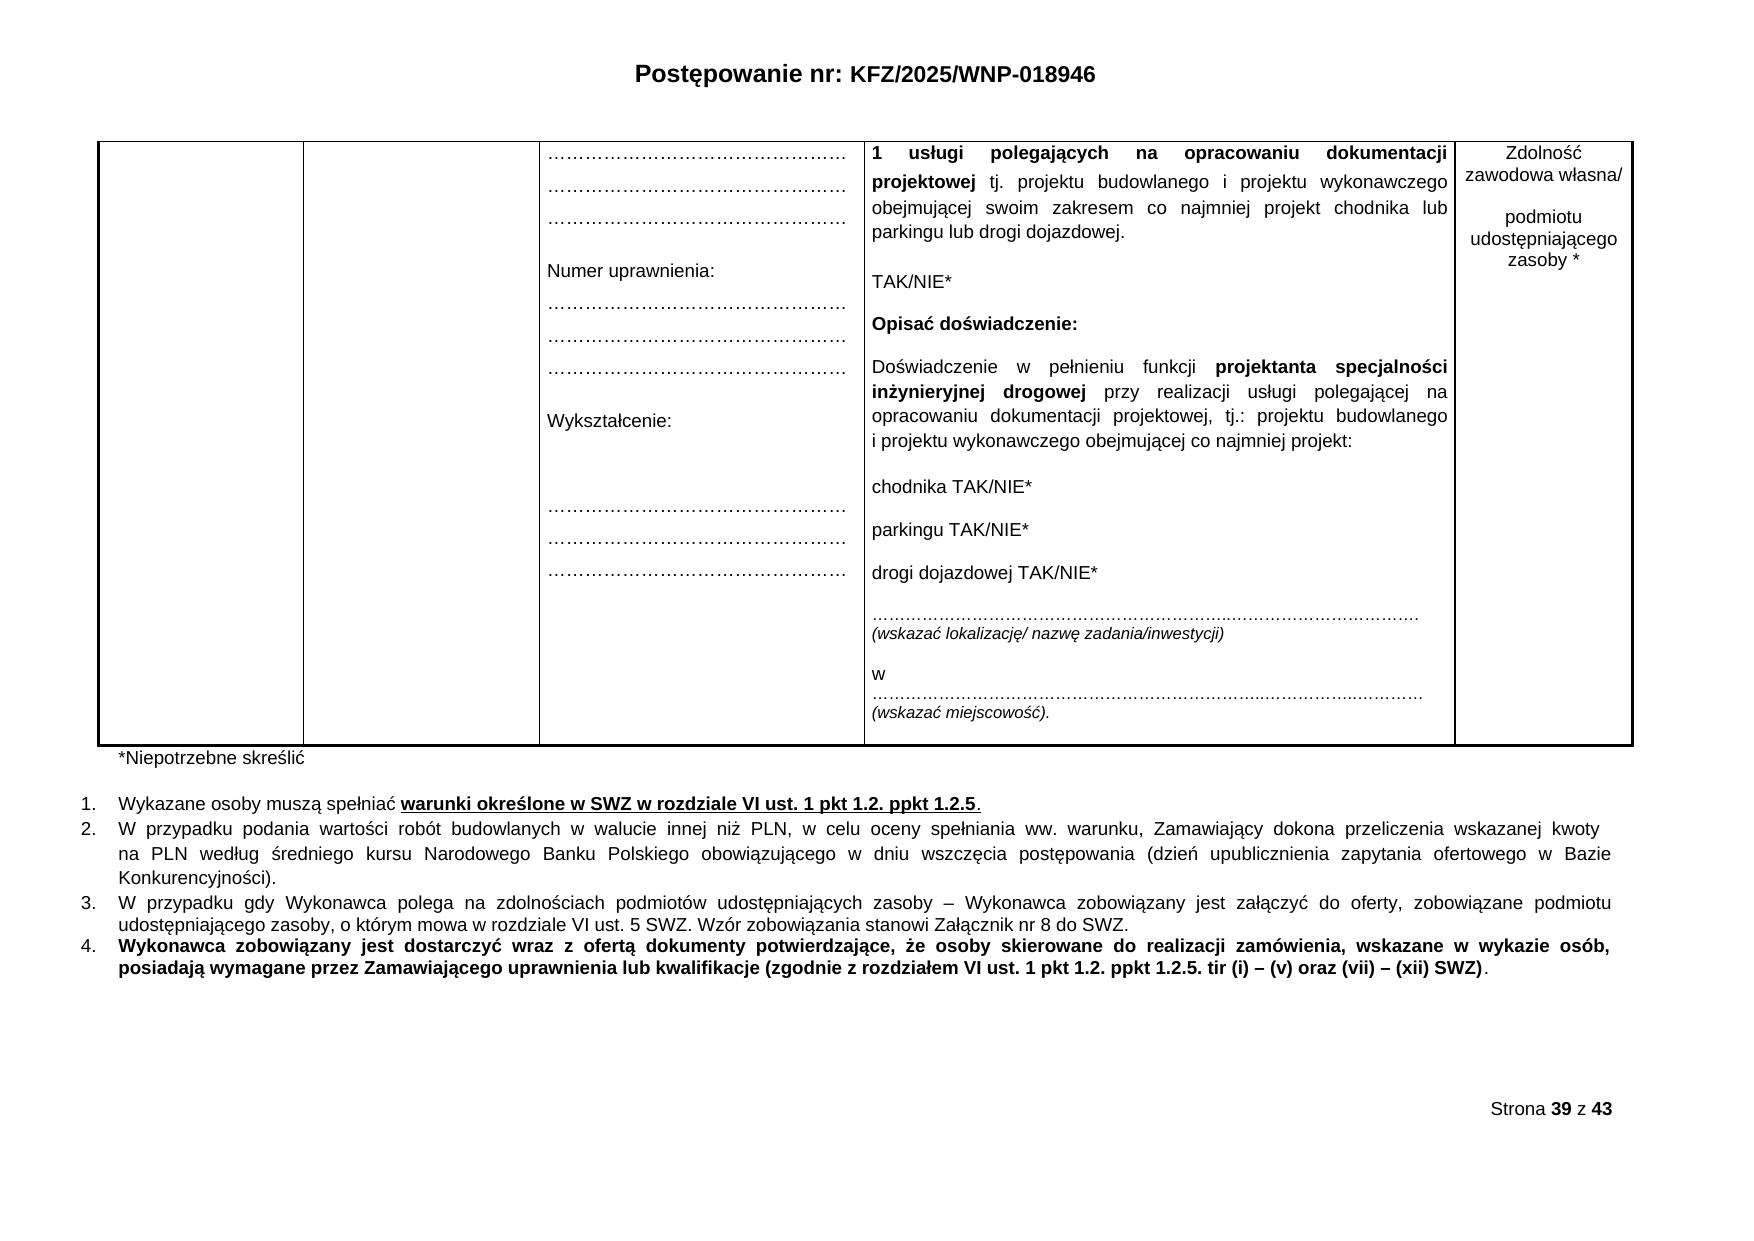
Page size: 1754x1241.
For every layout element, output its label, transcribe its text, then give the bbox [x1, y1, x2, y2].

table_cell [100, 142, 303, 744]
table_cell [304, 142, 539, 744]
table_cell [1456, 142, 1631, 744]
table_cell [540, 142, 864, 744]
text *Niepotrzebne skreślić [118, 747, 1612, 769]
list Wykazane osoby muszą spełniać warunki określone w SWZ w rozdziale VI ust. 1 pkt 1.2. ppkt 1.2.5. [81, 793, 1612, 814]
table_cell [865, 142, 1454, 744]
list Wykonawca zobowiązany jest dostarczyć wraz z ofertą dokumenty potwierdzające, że osoby skierowane do realizacji zamówienia, wskazane w wykazie osób, posiadają wymagane przez Zamawiającego uprawnienia lub kwalifikacje (zgodnie z rozdziałem VI ust. 1 pkt 1.2. ppkt 1.2.5. tir (i) – (v) oraz (vii) – (xii) SWZ). [81, 935, 1612, 978]
list W przypadku gdy Wykonawca polega na zdolnościach podmiotów udostępniających zasoby – Wykonawca zobowiązany jest załączyć do oferty, zobowiązane podmiotu udostępniającego zasoby, o którym mowa w rozdziale VI ust. 5 SWZ. Wzór zobowiązania stanowi Załącznik nr 8 do SWZ. [81, 892, 1612, 935]
list W przypadku podania wartości robót budowlanych w walucie innej niż PLN, w celu oceny spełniania ww. warunku, Zamawiający dokona przeliczenia wskazanej kwoty na PLN według średniego kursu Narodowego Banku Polskiego obowiązującego w dniu wszczęcia postępowania (dzień upublicznienia zapytania ofertowego w Bazie Konkurencyjności). [81, 817, 1612, 889]
